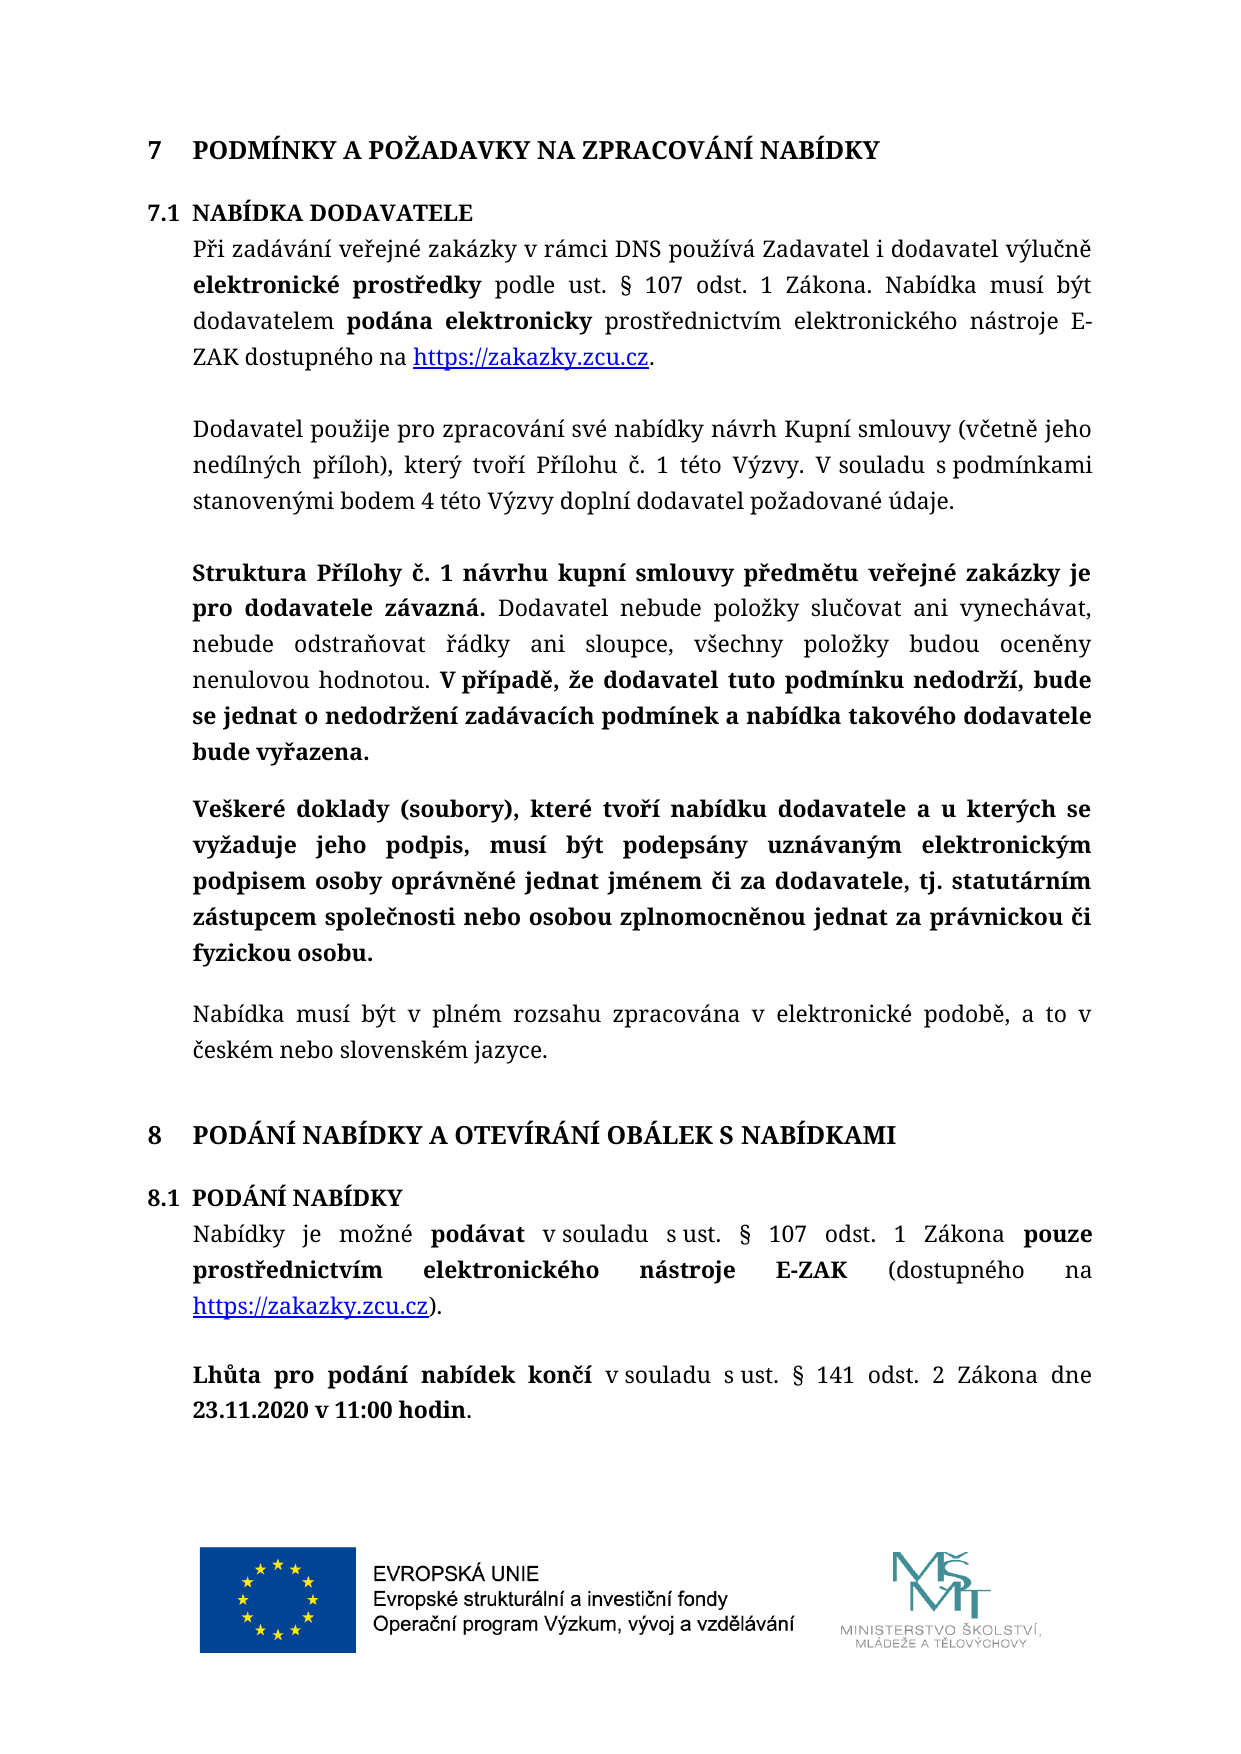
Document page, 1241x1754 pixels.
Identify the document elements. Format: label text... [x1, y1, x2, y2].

subtitle PODMÍNKY A POŽADAVKY NA ZPRACOVÁNÍ NABÍDKY [148, 133, 1093, 167]
text Veškeré doklady (soubory), které tvoří nabídku dodavatele a u kterých se vyžaduje jeho podpis, musí být podepsány uznávaným elektronickým podpisem osoby oprávněné jednat jménem či za dodavatele, tj. statutárním zástupcem společnosti nebo osobou zplnomocněnou jednat za právnickou či fyzickou osobu. [193, 793, 1093, 968]
subtitle PODÁNÍ NABÍDKY [147, 1182, 1093, 1213]
text Nabídky je možné podávat v souladu s ust. § 107 odst. 1 Zákona pouze prostřednictvím elektronického nástroje E-ZAK (dostupného na https://zakazky.zcu.cz). [193, 1218, 1093, 1321]
text Dodavatel použije pro zpracování své nabídky návrh Kupní smlouvy (včetně jeho nedílných příloh), který tvoří Přílohu č. 1 této Výzvy. V souladu s podmínkami stanovenými bodem 4 této Výzvy doplní dodavatel požadované údaje. [193, 413, 1093, 516]
text Lhůta pro podání nabídek končí v souladu s ust. § 141 odst. 2 Zákona dne 23.11.2020 v 11:00 hodin. [193, 1358, 1093, 1426]
subtitle PODÁNÍ NABÍDKY A OTEVÍRÁNÍ OBÁLEK S NABÍDKAMI [148, 1118, 1093, 1152]
text Struktura Přílohy č. 1 návrhu kupní smlouvy předmětu veřejné zakázky je pro dodavatele závazná. Dodavatel nebude položky slučovat ani vynechávat, nebude odstraňovat řádky ani sloupce, všechny položky budou oceněny nenulovou hodnotou. V případě, že dodavatel tuto podmínku nedodrží, bude se jednat o nedodržení zadávacích podmínek a nabídka takového dodavatele bude vyřazena. [192, 556, 1093, 767]
text Nabídka musí být v plném rozsahu zpracována v elektronické podobě, a to v českém nebo slovenském jazyce. [192, 998, 1093, 1065]
text Při zadávání veřejné zakázky v rámci DNS používá Zadavatel i dodavatel výlučně elektronické prostředky podle ust. § 107 odst. 1 Zákona. Nabídka musí být dodavatelem podána elektronicky prostřednictvím elektronického nástroje E-ZAK dostupného na https://zakazky.zcu.cz. [193, 233, 1093, 372]
subtitle NABÍDKA DODAVATELE [147, 197, 1093, 228]
picture [147, 1495, 1093, 1705]
